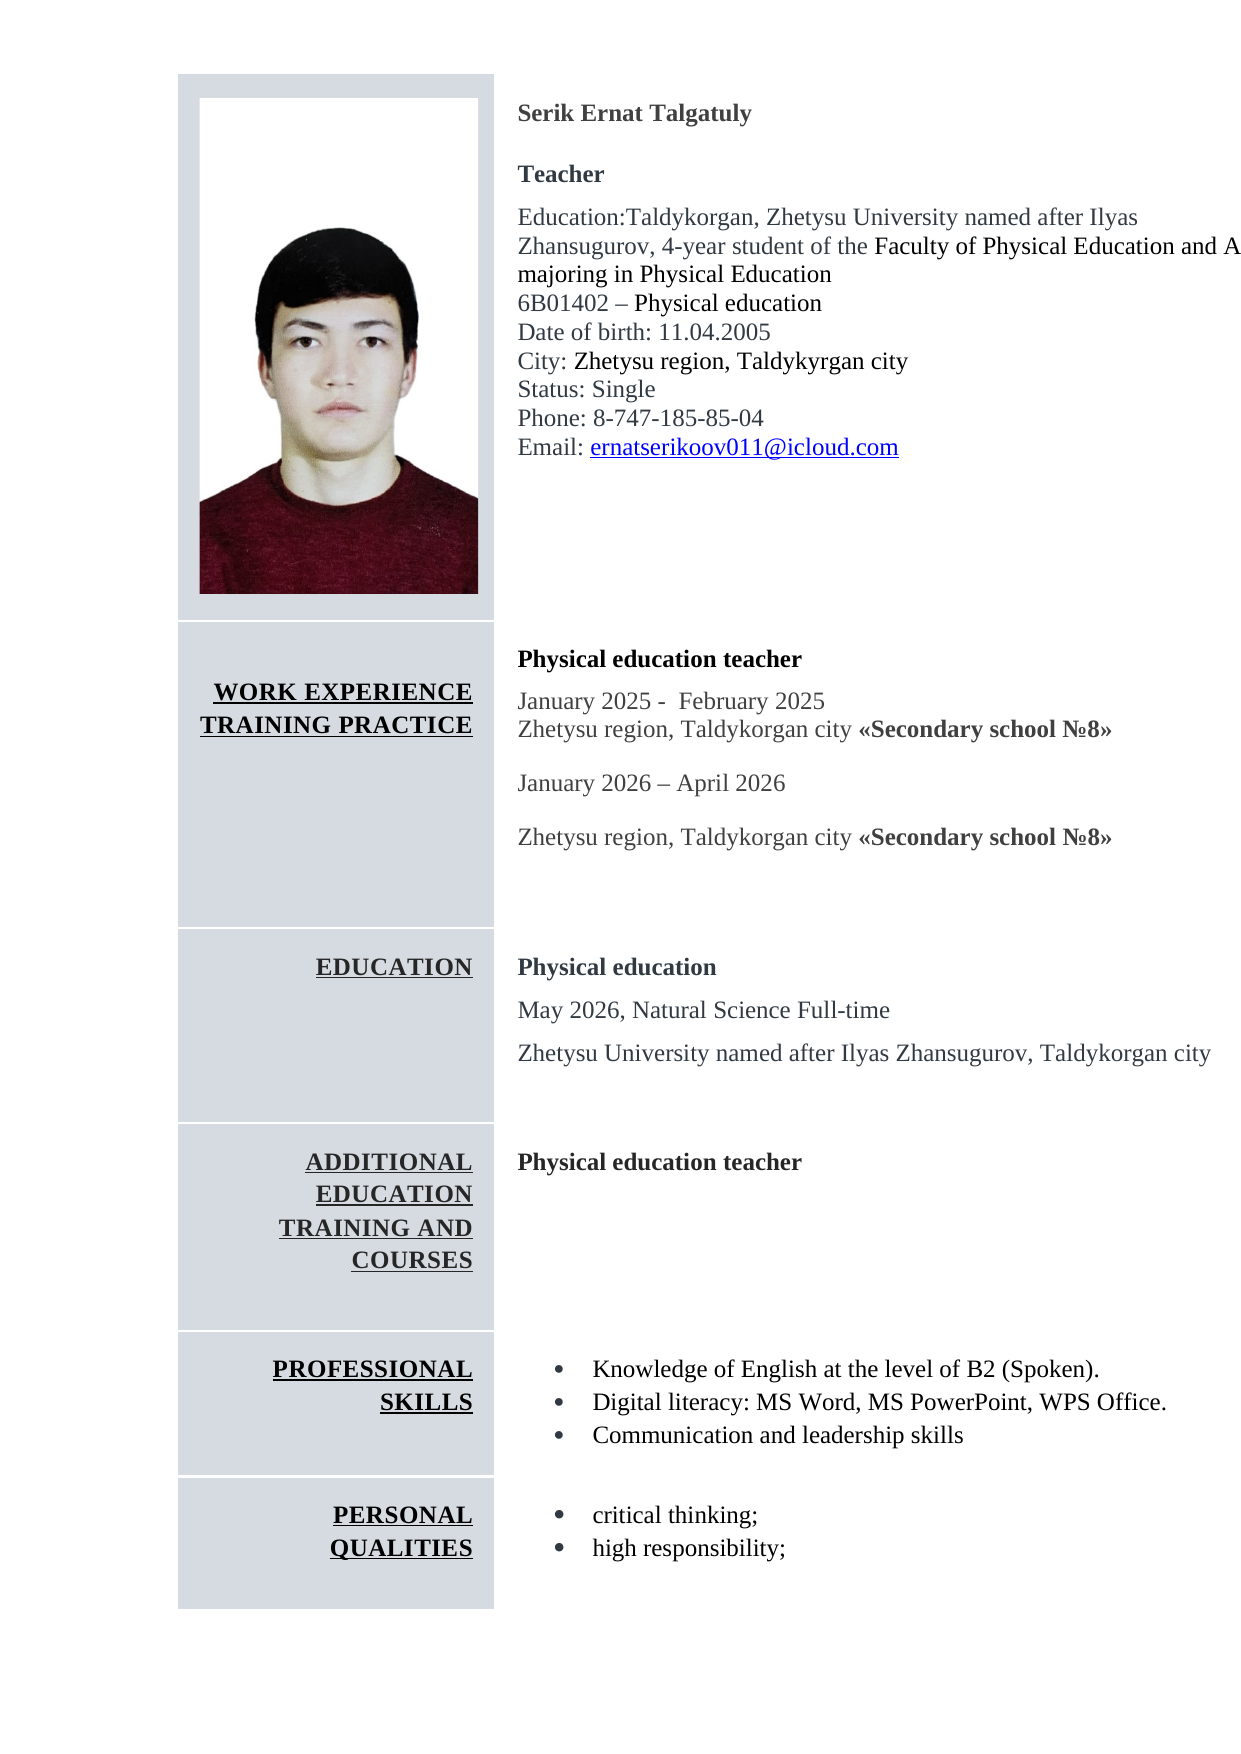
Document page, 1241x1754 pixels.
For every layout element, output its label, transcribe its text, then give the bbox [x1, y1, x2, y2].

table_cell ADDITIONAL EDUCATION TRAINING AND COURSES [178, 1124, 494, 1330]
table_cell WORK EXPERIENCE TRAINING PRACTICE [178, 622, 494, 927]
table_cell Knowledge of English at the level of B2 (Spoken). Digital literacy: MS Word, MS PowerPoint, WPS Office. Communication and leadership skills [496, 1332, 1239, 1475]
table_cell EDUCATION [178, 929, 494, 1122]
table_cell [496, 1478, 1239, 1609]
table_cell PROFESSIONAL SKILLS [178, 1332, 494, 1475]
table_cell PERSONAL QUALITIES [178, 1478, 494, 1609]
table_header Serik Ernat Talgatuly Teacher Education:Taldykorgan, Zhetysu University named after Ilyas Zhansugurov, 4-year student of the Faculty of Physical Education and Arts, majoring in Physical Education 6B01402 – Physical education Date of birth: 11.04.2005 City: Zhetysu region, Taldykyrgan city Status: Single Phone: 8-747-185-85-04 Email: ernatserikoov011@icloud.com [496, 76, 1239, 620]
table_cell Physical education May 2026, Natural Science Full-time Zhetysu University named after Ilyas Zhansugurov, Taldykorgan city [496, 929, 1239, 1122]
table_cell Physical education teacher January 2025 - February 2025 Zhetysu region, Taldykorgan city «Secondary school №8» January 2026 – April 2026 Zhetysu region, Taldykorgan city «Secondary school №8» [496, 622, 1239, 927]
picture [199, 98, 479, 594]
table_header [178, 74, 494, 620]
table_cell Physical education teacher [496, 1124, 1239, 1330]
